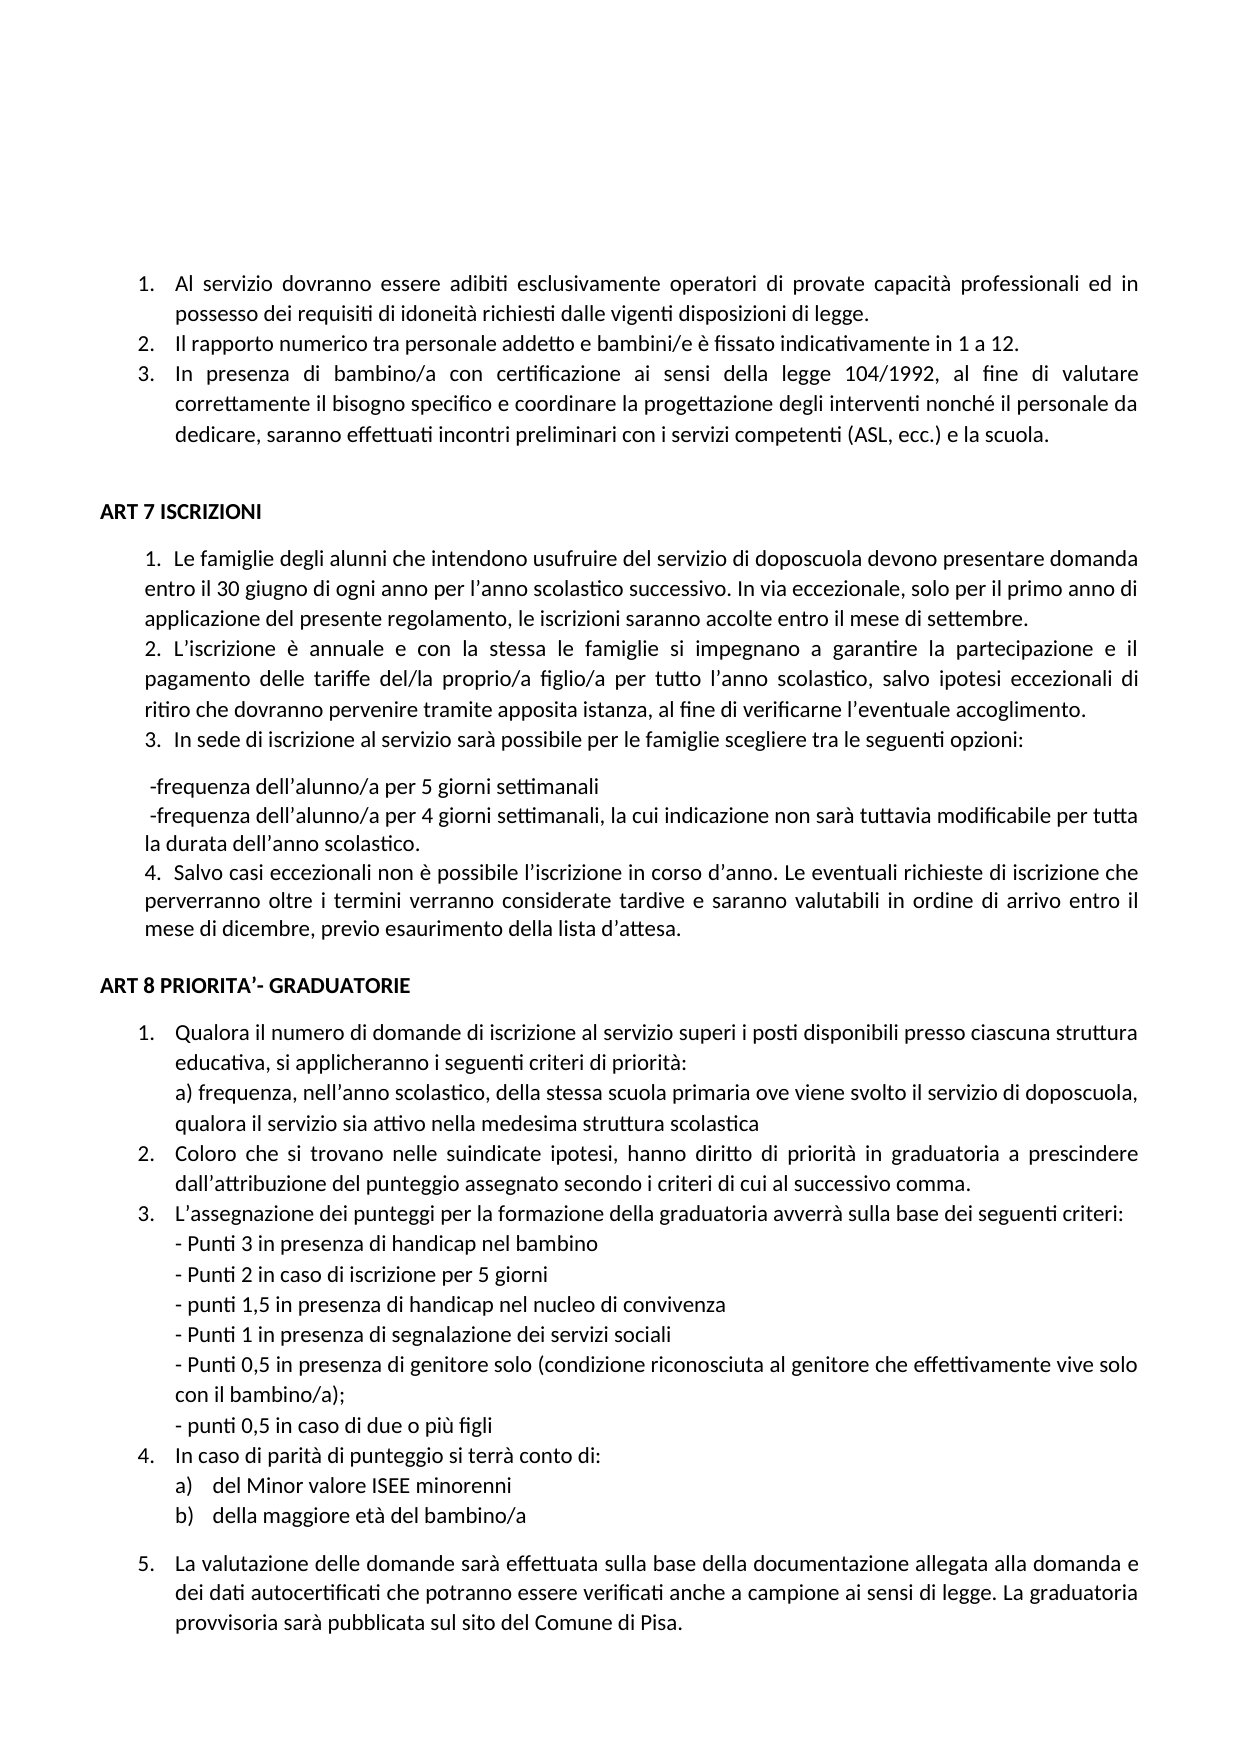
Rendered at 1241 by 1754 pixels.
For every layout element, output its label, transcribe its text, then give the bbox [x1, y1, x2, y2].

list In presenza di bambino/a con certificazione ai sensi della legge 104/1992, al fine di valutare correttamente il bisogno specifico e coordinare la progettazione degli interventi nonché il personale da dedicare, saranno effettuati incontri preliminari con i servizi competenti (ASL, ecc.) e la scuola. [137, 359, 1140, 448]
list Qualora il numero di domande di iscrizione al servizio superi i posti disponibili presso ciascuna struttura educativa, si applicheranno i seguenti criteri di priorità: [137, 1018, 1140, 1076]
list Coloro che si trovano nelle suindicate ipotesi, hanno diritto di priorità in graduatoria a prescindere dall’attribuzione del punteggio assegnato secondo i criteri di cui al successivo comma. [137, 1139, 1140, 1197]
text -frequenza dell’alunno/a per 5 giorni settimanali [144, 772, 1140, 800]
list - punti 1,5 in presenza di handicap nel nucleo di convivenza [175, 1290, 1140, 1318]
list Il rapporto numerico tra personale addetto e bambini/e è fissato indicativamente in 1 a 12. [137, 329, 1140, 357]
list - Punti 0,5 in presenza di genitore solo (condizione riconosciuta al genitore che effettivamente vive solo con il bambino/a); [175, 1350, 1140, 1408]
list In caso di parità di punteggio si terrà conto di: [137, 1441, 1140, 1469]
list Salvo casi eccezionali non è possibile l’iscrizione in corso d’anno. Le eventuali richieste di iscrizione che perverranno oltre i termini verranno considerate tardive e saranno valutabili in ordine di arrivo entro il mese di dicembre, previo esaurimento della lista d’attesa. [144, 858, 1140, 942]
list - Punti 3 in presenza di handicap nel bambino [175, 1229, 1140, 1257]
list - punti 0,5 in caso di due o più figli [175, 1411, 1140, 1439]
list - Punti 1 in presenza di segnalazione dei servizi sociali [175, 1320, 1140, 1348]
list della maggiore età del bambino/a [175, 1501, 1140, 1529]
list La valutazione delle domande sarà effettuata sulla base della documentazione allegata alla domanda e dei dati autocertificati che potranno essere verificati anche a campione ai sensi di legge. La graduatoria provvisoria sarà pubblicata sul sito del Comune di Pisa. [137, 1548, 1140, 1636]
list del Minor valore ISEE minorenni [175, 1471, 1140, 1499]
list Le famiglie degli alunni che intendono usufruire del servizio di doposcuola devono presentare domanda entro il 30 giugno di ogni anno per l’anno scolastico successivo. In via eccezionale, solo per il primo anno di applicazione del presente regolamento, le iscrizioni saranno accolte entro il mese di settembre. [144, 544, 1140, 632]
list In sede di iscrizione al servizio sarà possibile per le famiglie scegliere tra le seguenti opzioni: [144, 725, 1140, 753]
list L’assegnazione dei punteggi per la formazione della graduatoria avverrà sulla base dei seguenti criteri: [137, 1199, 1140, 1227]
list Al servizio dovranno essere adibiti esclusivamente operatori di provate capacità professionali ed in possesso dei requisiti di idoneità richiesti dalle vigenti disposizioni di legge. [137, 269, 1140, 327]
list a) frequenza, nell’anno scolastico, della stessa scuola primaria ove viene svolto il servizio di doposcuola, qualora il servizio sia attivo nella medesima struttura scolastica [175, 1078, 1140, 1137]
list - Punti 2 in caso di iscrizione per 5 giorni [175, 1260, 1140, 1288]
text -frequenza dell’alunno/a per 4 giorni settimanali, la cui indicazione non sarà tuttavia modificabile per tutta la durata dell’anno scolastico. [144, 801, 1140, 857]
list L’iscrizione è annuale e con la stessa le famiglie si impegnano a garantire la partecipazione e il pagamento delle tariffe del/la proprio/a figlio/a per tutto l’anno scolastico, salvo ipotesi eccezionali di ritiro che dovranno pervenire tramite apposita istanza, al fine di verificarne l’eventuale accoglimento. [144, 634, 1140, 723]
text ART 7 ISCRIZIONI [100, 497, 1140, 525]
text ART 8 PRIORITA’- GRADUATORIE [100, 971, 1140, 999]
